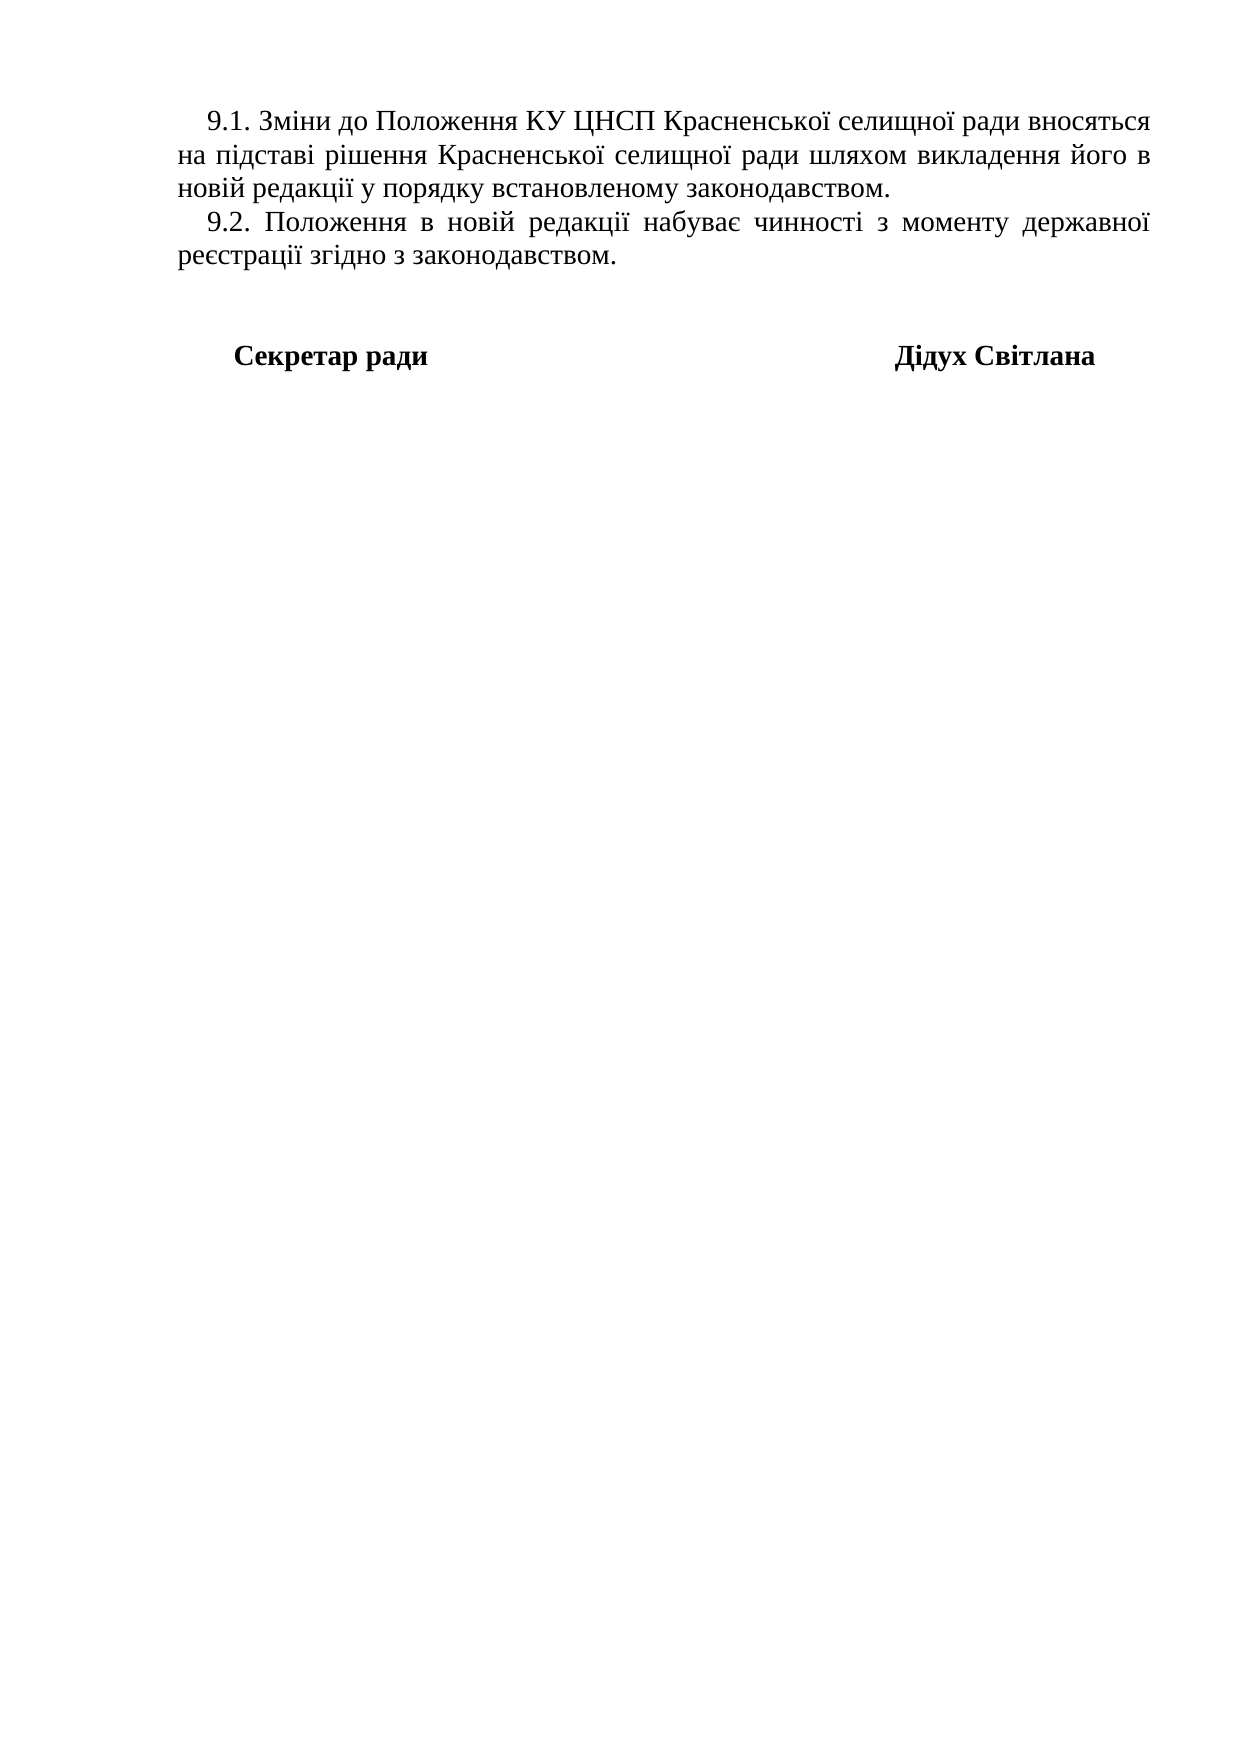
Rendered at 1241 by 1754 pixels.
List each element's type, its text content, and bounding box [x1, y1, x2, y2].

list Зміни до Положення КУ ЦНСП Красненської селищної ради вносяться на підставі рішення Красненської селищної ради шляхом викладення його в новій редакції у порядку встановленому законодавством. [177, 103, 1152, 204]
text Секретар ради Дідух Світлана [177, 338, 1152, 372]
list Положення в новій редакції набуває чинності з моменту державної реєстрації згідно з законодавством. [177, 204, 1152, 271]
